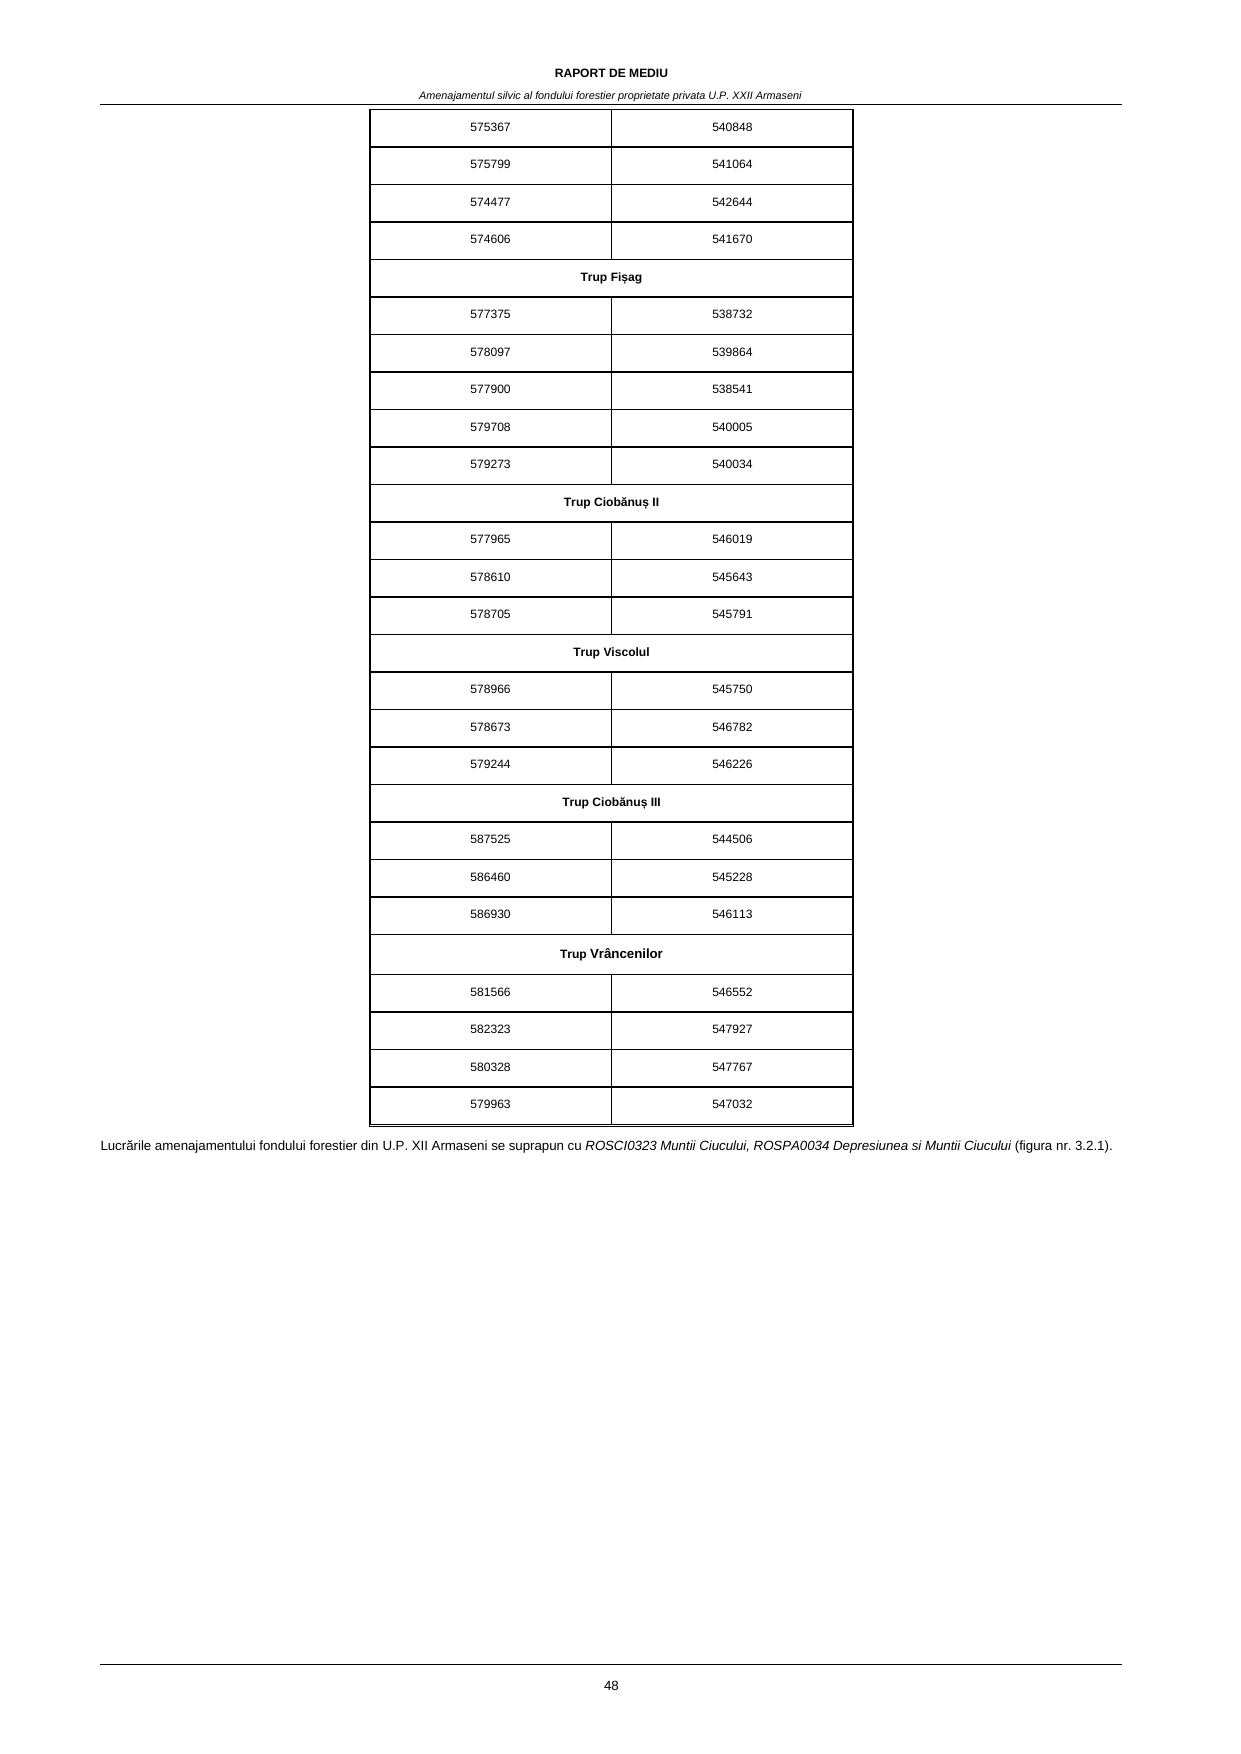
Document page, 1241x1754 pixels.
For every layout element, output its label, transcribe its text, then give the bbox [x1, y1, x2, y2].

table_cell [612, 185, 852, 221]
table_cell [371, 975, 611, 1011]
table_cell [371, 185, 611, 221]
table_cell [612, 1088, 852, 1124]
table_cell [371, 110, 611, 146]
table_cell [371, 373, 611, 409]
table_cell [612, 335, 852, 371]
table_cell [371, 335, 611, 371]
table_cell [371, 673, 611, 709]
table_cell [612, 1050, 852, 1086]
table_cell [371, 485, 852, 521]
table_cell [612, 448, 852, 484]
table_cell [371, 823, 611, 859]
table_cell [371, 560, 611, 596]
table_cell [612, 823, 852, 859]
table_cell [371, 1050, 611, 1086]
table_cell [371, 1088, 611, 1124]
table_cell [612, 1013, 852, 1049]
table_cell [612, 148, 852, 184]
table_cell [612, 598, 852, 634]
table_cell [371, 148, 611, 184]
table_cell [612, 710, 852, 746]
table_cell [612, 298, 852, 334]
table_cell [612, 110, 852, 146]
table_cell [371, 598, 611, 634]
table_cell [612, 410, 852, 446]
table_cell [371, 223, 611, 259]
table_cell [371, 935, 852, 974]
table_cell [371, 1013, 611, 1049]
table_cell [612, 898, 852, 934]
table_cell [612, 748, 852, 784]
text Lucrările amenajamentului fondului forestier din U.P. XII Armaseni se suprapun cu ROSCI0323 Muntii Ciucului, ROSPA0034 Depresiunea si Muntii Ciucului (figura nr. 3.2.1). [100, 1127, 1122, 1153]
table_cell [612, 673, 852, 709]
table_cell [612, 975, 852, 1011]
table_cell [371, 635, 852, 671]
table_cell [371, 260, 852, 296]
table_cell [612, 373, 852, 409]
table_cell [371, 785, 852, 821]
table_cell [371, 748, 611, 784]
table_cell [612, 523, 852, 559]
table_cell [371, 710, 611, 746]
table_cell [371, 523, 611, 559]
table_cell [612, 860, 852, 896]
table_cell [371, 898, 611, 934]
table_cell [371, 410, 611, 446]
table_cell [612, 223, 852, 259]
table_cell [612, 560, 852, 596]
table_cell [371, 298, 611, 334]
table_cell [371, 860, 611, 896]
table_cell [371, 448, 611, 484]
